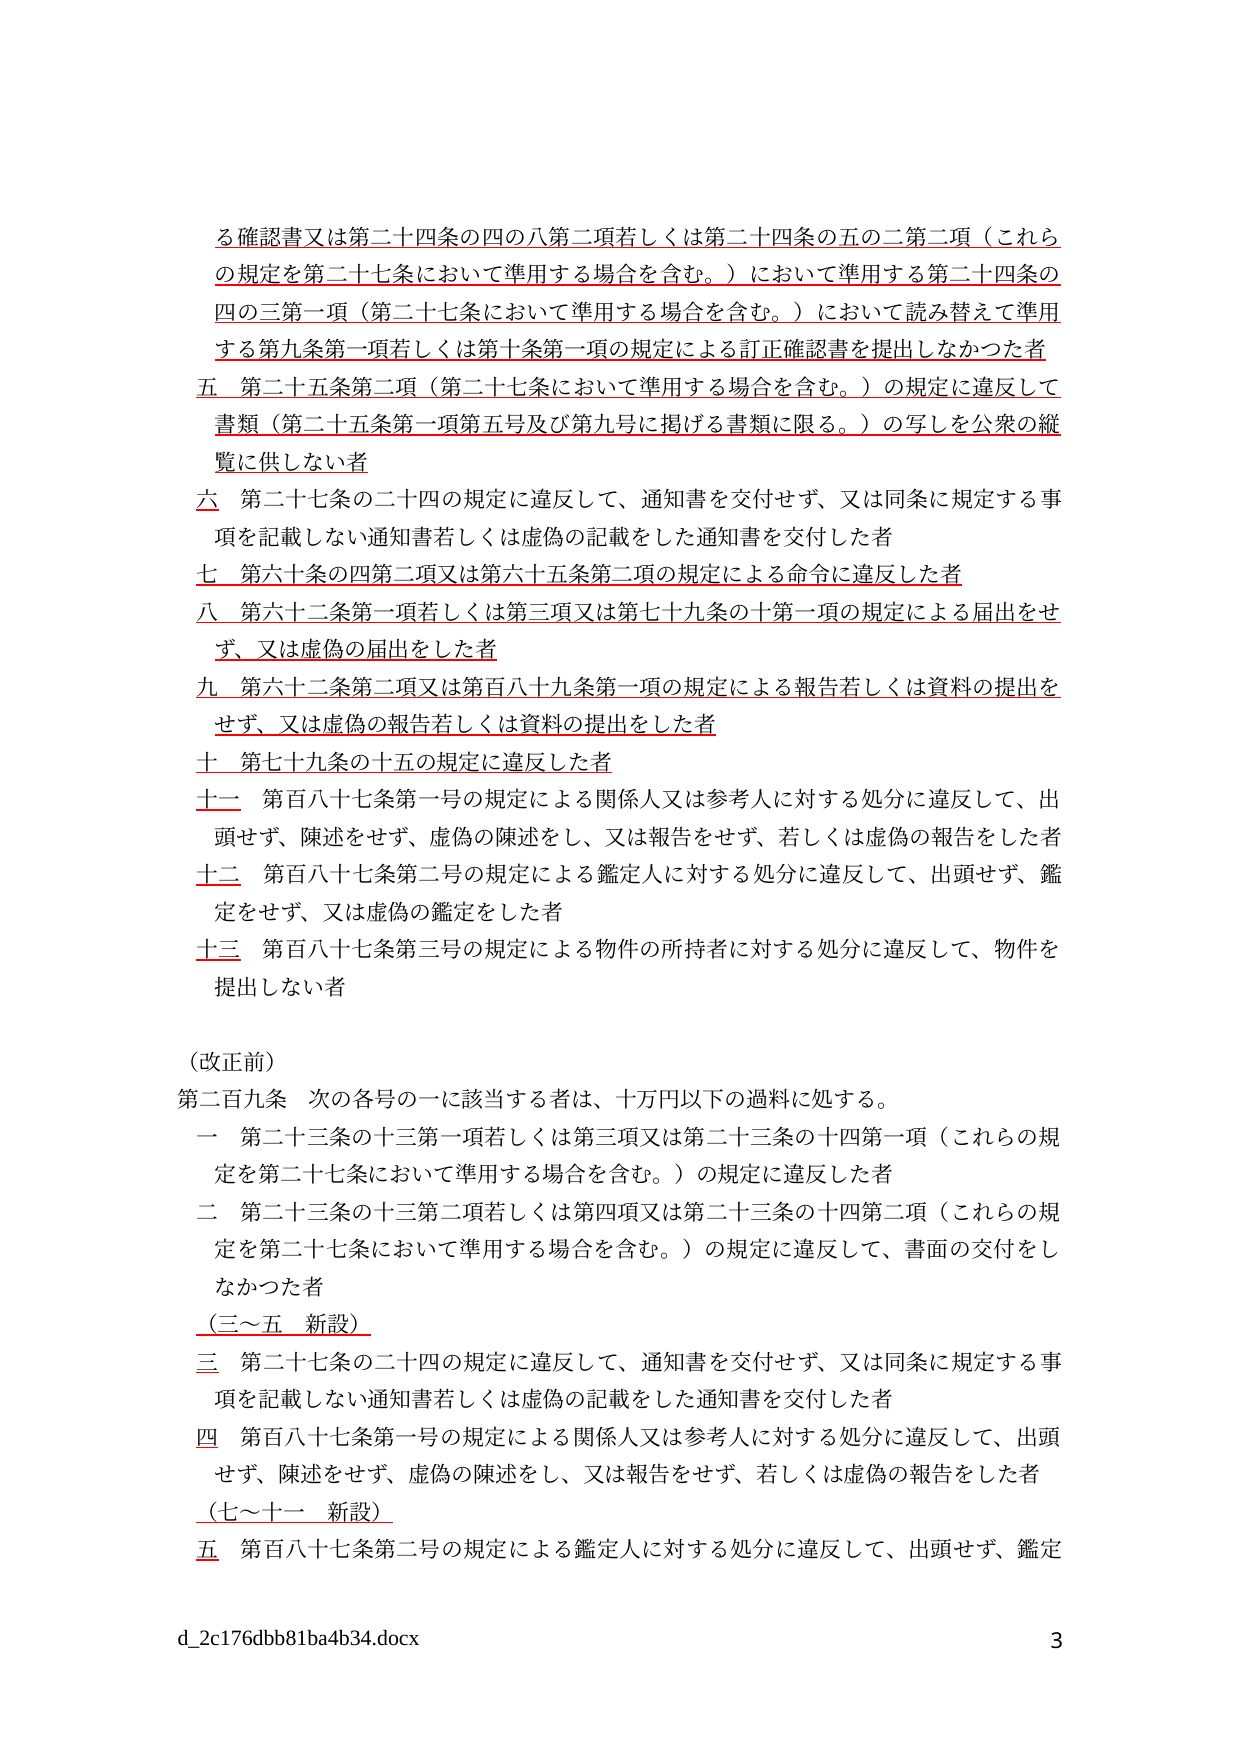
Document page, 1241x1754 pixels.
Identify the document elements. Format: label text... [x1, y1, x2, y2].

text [196, 1529, 1063, 1567]
text 十三 第百八十七条第三号の規定による物件の所持者に対する処分に違反して、物件を提出しない者 [196, 929, 1063, 1004]
text 五 第二十五条第二項（第二十七条において準用する場合を含む。）の規定に違反して書類（第二十五条第一項第五号及び第九号に掲げる書類に限る。）の写しを公衆の縦覧に供しない者 [196, 367, 1063, 479]
text 第二百九条 次の各号の一に該当する者は、十万円以下の過料に処する。 [177, 1079, 1063, 1117]
text 四 第百八十七条第一号の規定による関係人又は参考人に対する処分に違反して、出頭せず、陳述をせず、虚偽の陳述をし、又は報告をせず、若しくは虚偽の報告をした者 [196, 1417, 1063, 1492]
text 十一 第百八十七条第一号の規定による関係人又は参考人に対する処分に違反して、出頭せず、陳述をせず、虚偽の陳述をし、又は報告をせず、若しくは虚偽の報告をした者 [196, 779, 1063, 854]
text 六 第二十七条の二十四の規定に違反して、通知書を交付せず、又は同条に規定する事項を記載しない通知書若しくは虚偽の記載をした通知書を交付した者 [196, 479, 1063, 554]
text 二 第二十三条の十三第二項若しくは第四項又は第二十三条の十四第二項（これらの規定を第二十七条において準用する場合を含む。）の規定に違反して、書面の交付をしなかつた者 [196, 1192, 1063, 1304]
text 十二 第百八十七条第二号の規定による鑑定人に対する処分に違反して、出頭せず、鑑定をせず、又は虚偽の鑑定をした者 [196, 854, 1063, 929]
text 七 第六十条の四第二項又は第六十五条第二項の規定による命令に違反した者 [196, 554, 1063, 592]
text 九 第六十二条第二項又は第百八十九条第一項の規定による報告若しくは資料の提出をせず、又は虚偽の報告若しくは資料の提出をした者 [196, 667, 1063, 742]
text （七～十一 新設） [196, 1492, 1063, 1529]
text 三 第二十七条の二十四の規定に違反して、通知書を交付せず、又は同条に規定する事項を記載しない通知書若しくは虚偽の記載をした通知書を交付した者 [196, 1342, 1063, 1417]
text （改正前） [177, 1042, 1063, 1079]
text 一 第二十三条の十三第一項若しくは第三項又は第二十三条の十四第一項（これらの規定を第二十七条において準用する場合を含む。）の規定に違反した者 [196, 1117, 1063, 1192]
text 十 第七十九条の十五の規定に違反した者 [196, 742, 1063, 779]
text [196, 217, 1063, 367]
text （三～五 新設） [196, 1304, 1063, 1342]
text 八 第六十二条第一項若しくは第三項又は第七十九条の十第一項の規定による届出をせず、又は虚偽の届出をした者 [196, 592, 1063, 667]
